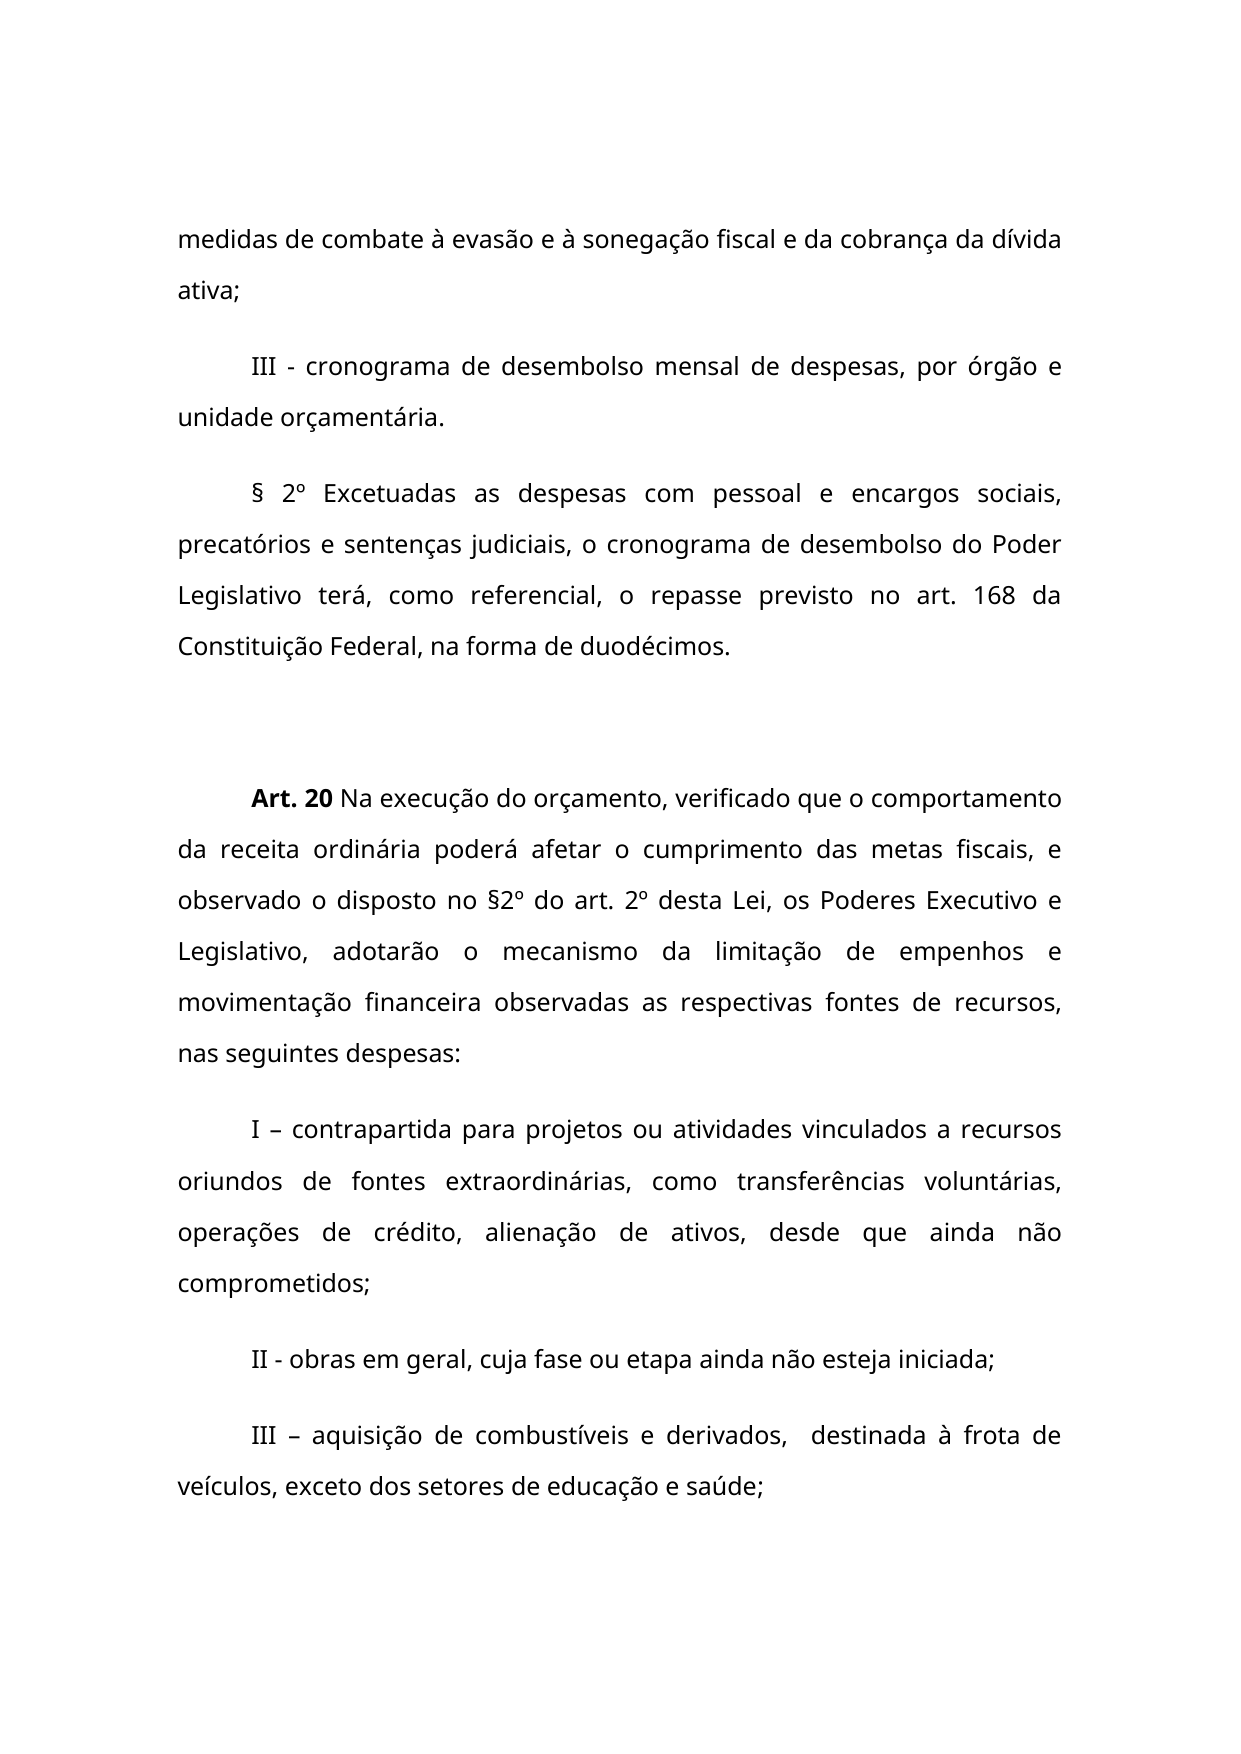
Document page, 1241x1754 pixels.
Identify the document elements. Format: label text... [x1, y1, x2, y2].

text Art. 20 Na execução do orçamento, verificado que o comportamento da receita ordinária poderá afetar o cumprimento das metas fiscais, e observado o disposto no §2º do art. 2º desta Lei, os Poderes Executivo e Legislativo, adotarão o mecanismo da limitação de empenhos e movimentação financeira observadas as respectivas fontes de recursos, nas seguintes despesas: [177, 781, 1063, 1070]
text II - obras em geral, cuja fase ou etapa ainda não esteja iniciada; [177, 1341, 1063, 1375]
text I – contrapartida para projetos ou atividades vinculados a recursos oriundos de fontes extraordinárias, como transferências voluntárias, operações de crédito, alienação de ativos, desde que ainda não comprometidos; [177, 1112, 1063, 1299]
text III - cronograma de desembolso mensal de despesas, por órgão e unidade orçamentária. [177, 349, 1063, 434]
text III – aquisição de combustíveis e derivados, destinada à frota de veículos, exceto dos setores de educação e saúde; [177, 1417, 1063, 1502]
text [177, 222, 1063, 307]
text § 2º Excetuadas as despesas com pessoal e encargos sociais, precatórios e sentenças judiciais, o cronograma de desembolso do Poder Legislativo terá, como referencial, o repasse previsto no art. 168 da Constituição Federal, na forma de duodécimos. [177, 476, 1063, 663]
